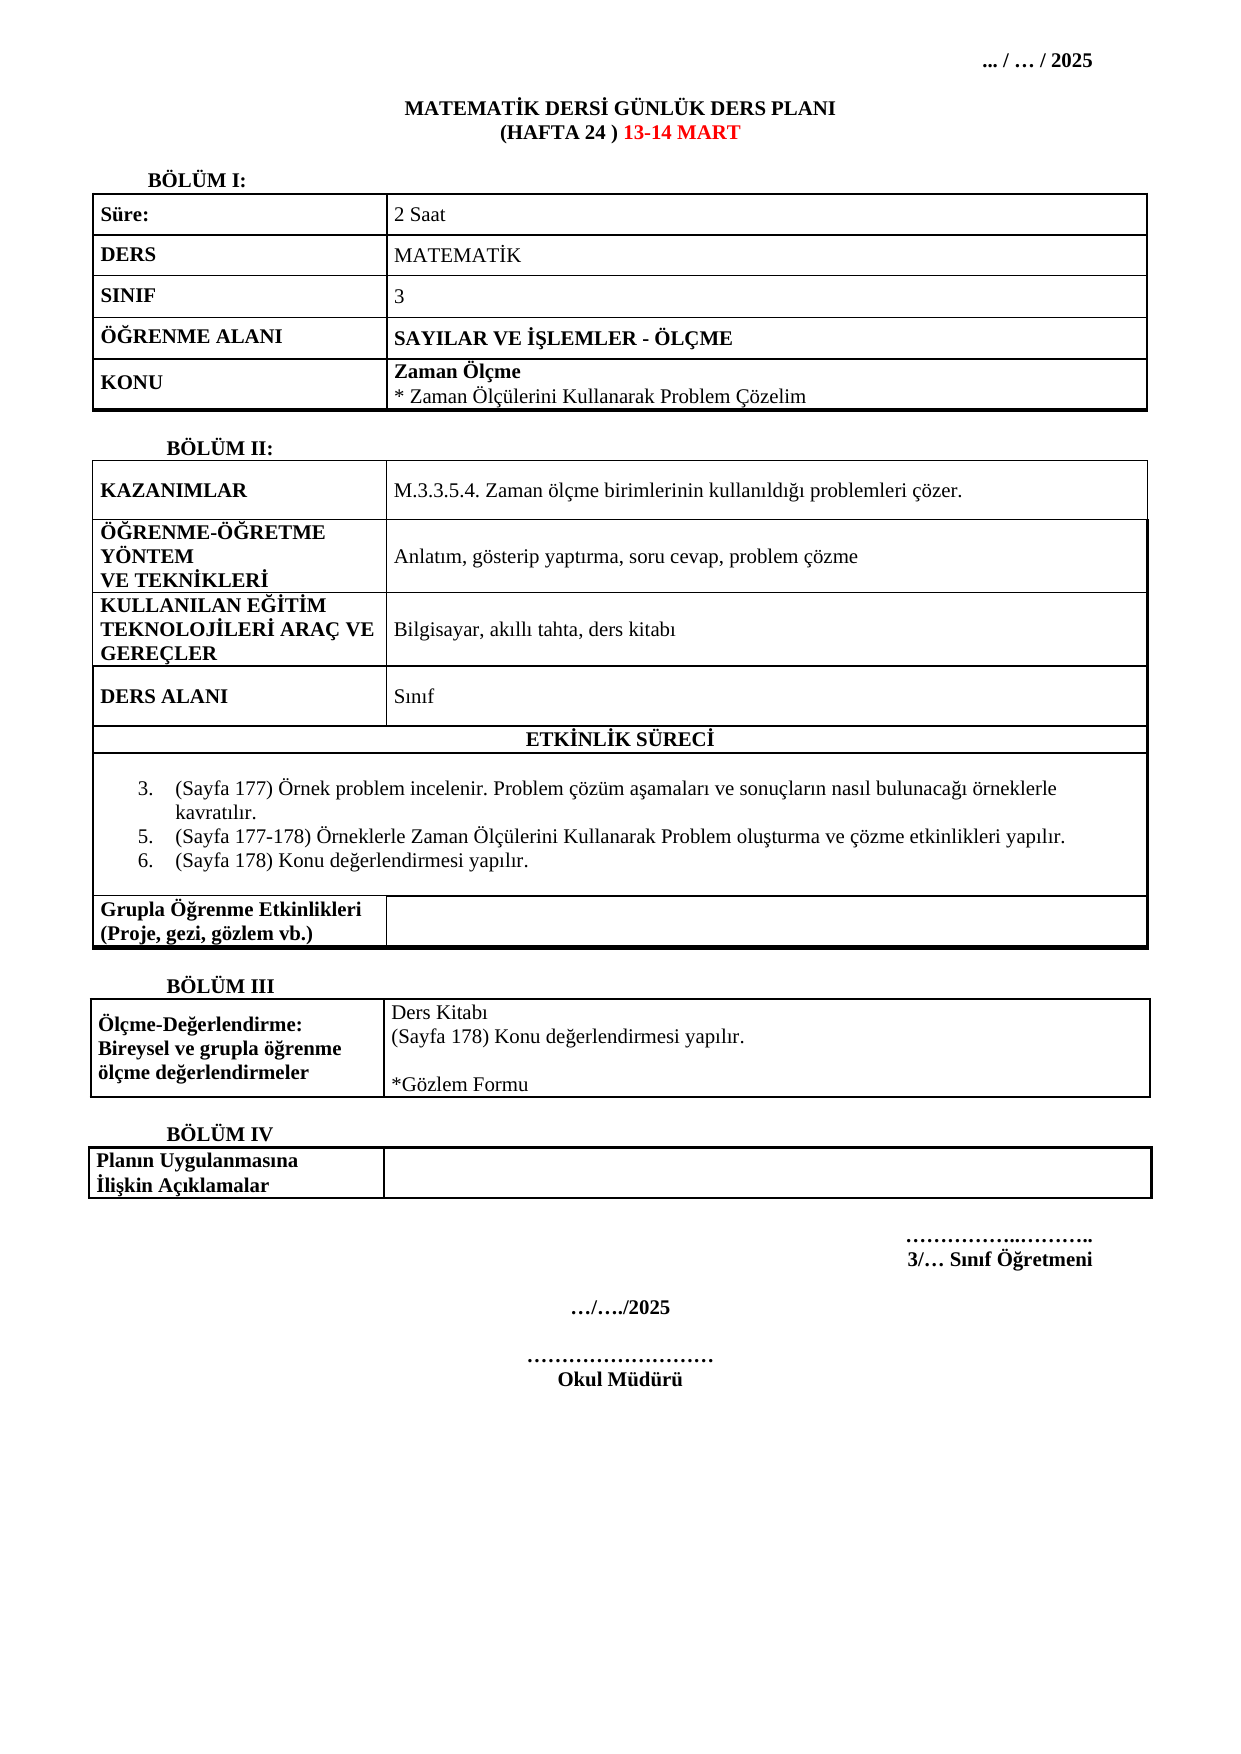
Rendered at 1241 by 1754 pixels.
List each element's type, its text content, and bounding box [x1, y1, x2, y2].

table_cell Sınıf [387, 667, 1146, 725]
table_header 2 Saat [388, 195, 1146, 234]
text BÖLÜM I: [148, 168, 1092, 192]
text ……………..……….. [148, 1223, 1092, 1247]
text ……………………… [148, 1343, 1092, 1367]
table_cell [387, 897, 1146, 945]
table_cell SAYILAR VE İŞLEMLER - ÖLÇME [388, 318, 1146, 358]
table_cell (Sayfa 177) Örnek problem incelenir. Problem çözüm aşamaları ve sonuçların nasıl bulunacağı örneklerle kavratılır. (Sayfa 177-178) Örneklerle Zaman Ölçülerini Kullanarak Problem oluşturma ve çözme etkinlikleri yapılır. (Sayfa 178) Konu değerlendirmesi yapılır. [94, 754, 1146, 895]
table_header [385, 1149, 1150, 1197]
table_cell SINIF [94, 276, 386, 317]
table_cell ÖĞRENME-ÖĞRETME YÖNTEM VE TEKNİKLERİ [93, 520, 386, 592]
table_cell Zaman Ölçme * Zaman Ölçülerini Kullanarak Problem Çözelim [388, 360, 1146, 408]
table_cell DERS ALANI [94, 667, 386, 725]
table_cell Grupla Öğrenme Etkinlikleri (Proje, gezi, gözlem vb.) [94, 896, 386, 945]
table_cell ÖĞRENME ALANI [94, 318, 386, 358]
table_header Planın Uygulanmasına İlişkin Açıklamalar [90, 1149, 383, 1197]
table_cell Bilgisayar, akıllı tahta, ders kitabı [387, 593, 1146, 665]
text (HAFTA 24 ) 13-14 MART [148, 120, 1092, 144]
table_header Ölçme-Değerlendirme: Bireysel ve grupla öğrenme ölçme değerlendirmeler [92, 1000, 383, 1096]
table_header Süre: [94, 195, 386, 234]
table_cell 3 [388, 276, 1146, 317]
subtitle BÖLÜM IV [148, 1122, 1092, 1146]
table_header Ders Kitabı (Sayfa 178) Konu değerlendirmesi yapılır. *Gözlem Formu [385, 1000, 1149, 1096]
text BÖLÜM II: [148, 436, 1092, 460]
subtitle BÖLÜM III [148, 974, 1092, 998]
text ... / … / 2025 [148, 48, 1092, 72]
text 3/… Sınıf Öğretmeni [148, 1247, 1092, 1271]
table_header M.3.3.5.4. Zaman ölçme birimlerinin kullanıldığı problemleri çözer. [387, 461, 1147, 519]
text MATEMATİK DERSİ GÜNLÜK DERS PLANI [148, 96, 1092, 120]
table_cell Anlatım, gösterip yaptırma, soru cevap, problem çözme [387, 520, 1146, 592]
table_header KAZANIMLAR [93, 461, 386, 519]
text Okul Müdürü [148, 1367, 1092, 1391]
table_cell DERS [94, 236, 386, 275]
table_cell MATEMATİK [388, 236, 1146, 275]
text …/…./2025 [148, 1295, 1092, 1319]
table_cell KULLANILAN EĞİTİM TEKNOLOJİLERİ ARAÇ VE GEREÇLER [93, 593, 386, 665]
table_cell ETKİNLİK SÜRECİ [94, 727, 1146, 752]
table_cell KONU [94, 360, 386, 408]
